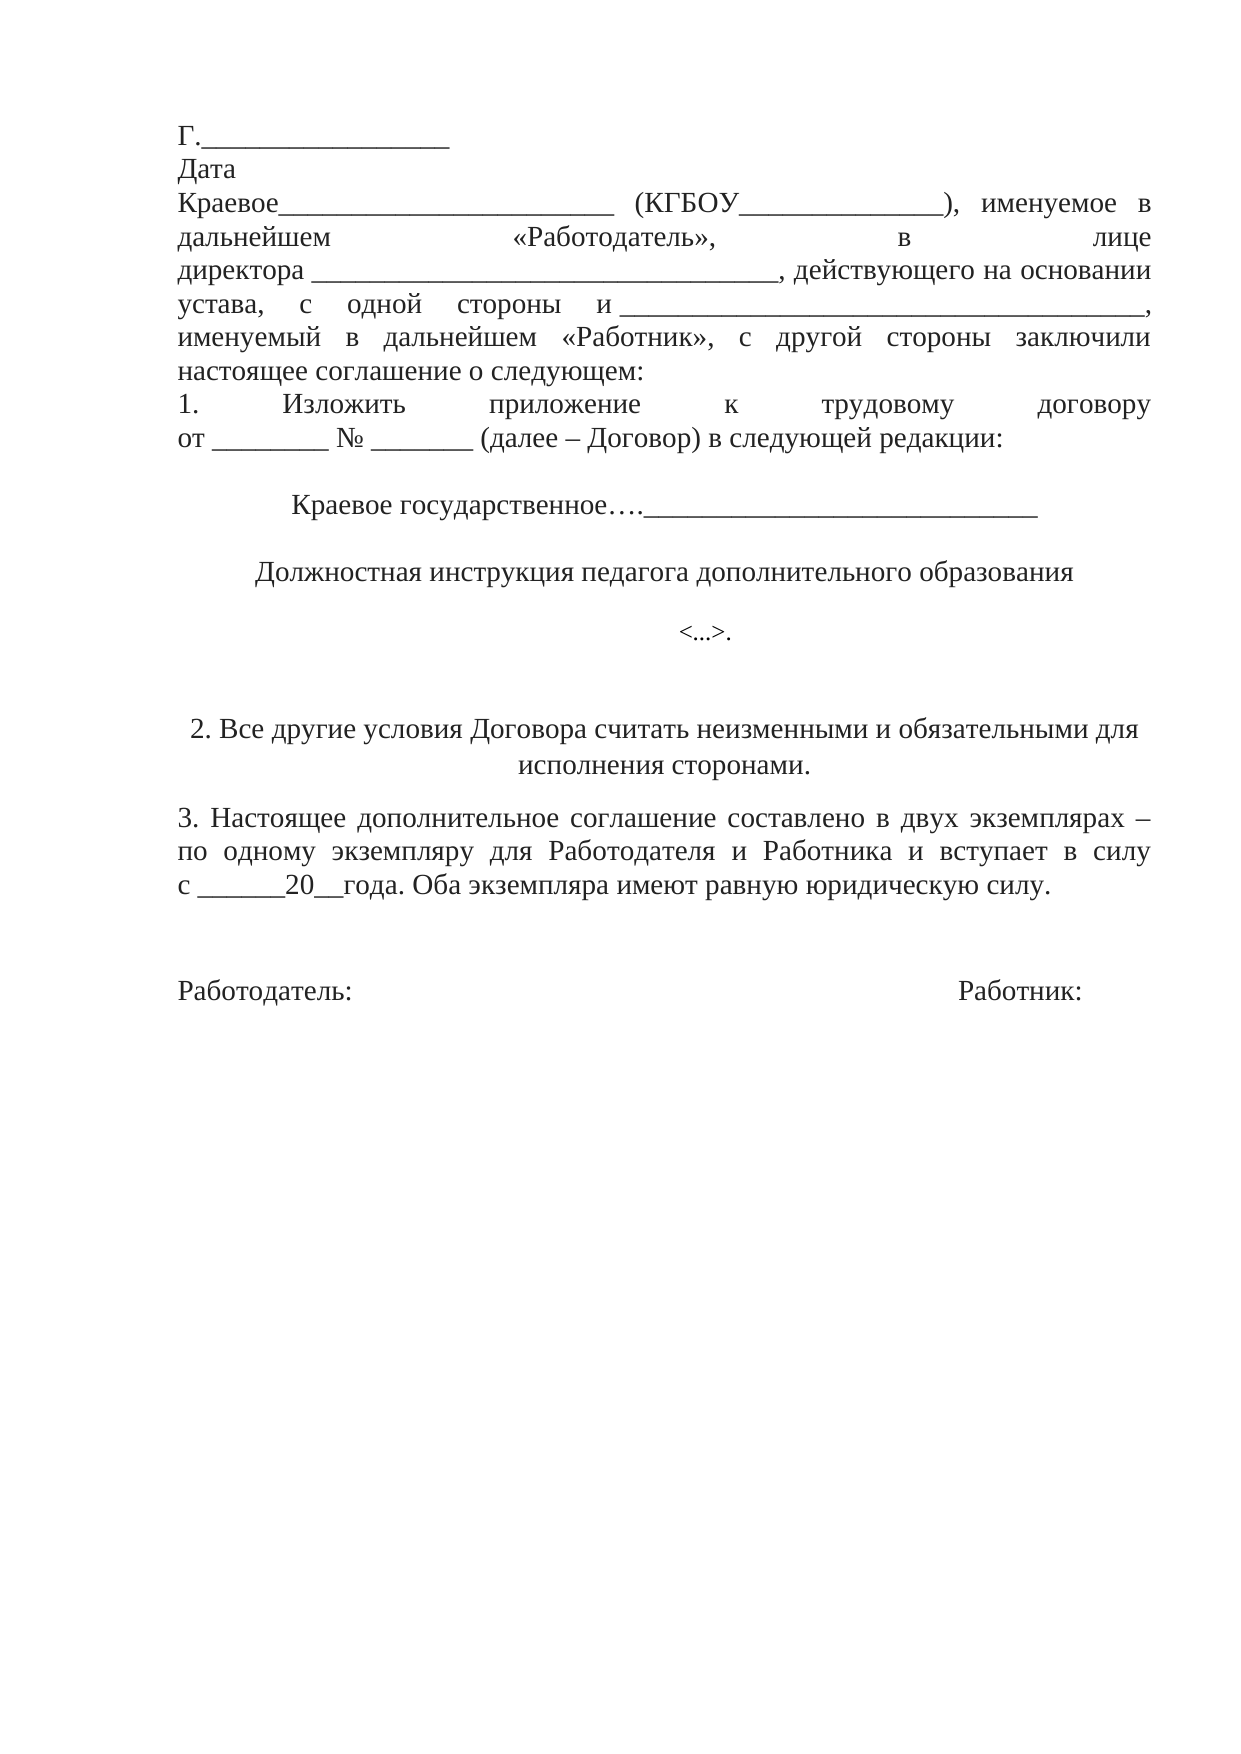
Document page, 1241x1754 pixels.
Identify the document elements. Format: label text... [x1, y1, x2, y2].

text Работодатель: Работник: [177, 901, 1152, 1006]
text 2. Все другие условия Договора считать неизменными и обязательными для исполнения сторонами. [177, 675, 1152, 781]
text Краевое государственное….___________________________ [177, 487, 1152, 521]
text Г._________________ Дата [177, 118, 1152, 185]
text 1. Изложить приложение к трудовому договору от ________ № _______ (далее – Договор) в следующей редакции: [177, 386, 1152, 453]
text Краевое_______________________ (КГБОУ______________), именуемое в дальнейшем «Работодатель», в лице директора ________________________________, действующего на основании устава, с одной стороны и ____________________________________, именуемый в дальнейшем «Работник», с другой стороны заключили настоящее соглашение о следующем: [177, 185, 1152, 386]
text <...>. [258, 617, 1152, 646]
text 3. Настоящее дополнительное соглашение составлено в двух экземплярах – по одному экземпляру для Работодателя и Работника и вступает в силу с ______20__года. Оба экземпляра имеют равную юридическую силу. [177, 800, 1152, 901]
text Должностная инструкция педагога дополнительного образования [177, 554, 1152, 588]
